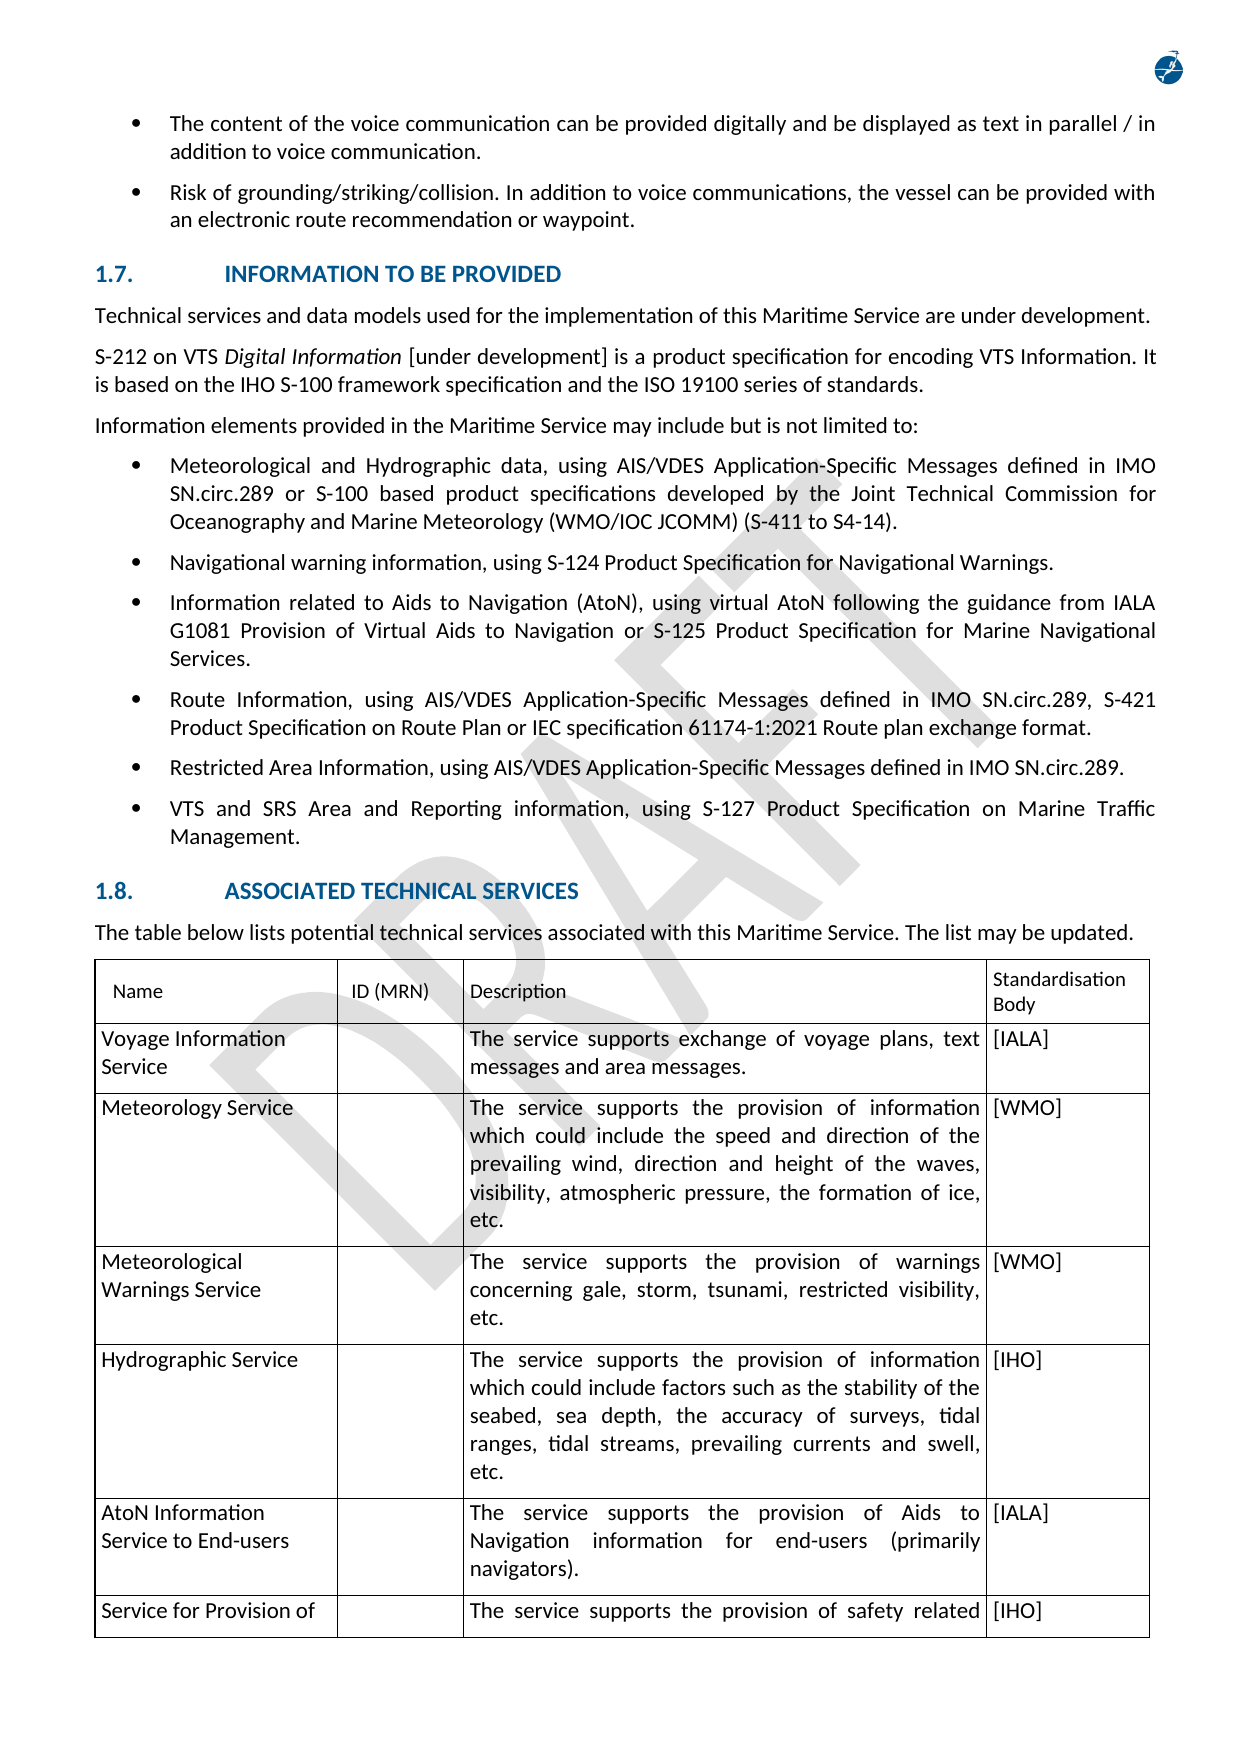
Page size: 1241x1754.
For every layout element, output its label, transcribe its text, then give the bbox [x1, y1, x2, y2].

table_cell [IALA] [987, 1024, 1149, 1092]
list Information related to Aids to Navigation (AtoN), using virtual AtoN following the guidance from IALA G1081 Provision of Virtual Aids to Navigation or S-125 Product Specification for Marine Navigational Services. [132, 588, 1157, 672]
table_cell [338, 1024, 463, 1092]
table_cell The service supports exchange of voyage plans, text messages and area messages. [464, 1024, 986, 1092]
text Technical services and data models used for the implementation of this Maritime Service are under development. [94, 302, 1157, 330]
picture [1123, 0, 1241, 119]
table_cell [464, 1596, 986, 1637]
list The content of the voice communication can be provided digitally and be displayed as text in parallel / in addition to voice communication. [132, 109, 1157, 165]
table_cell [96, 1596, 337, 1637]
list Route Information, using AIS/VDES Application-Specific Messages defined in IMO SN.circ.289, S-421 Product Specification on Route Plan or IEC specification 61174-1:2021 Route plan exchange format. [132, 685, 1157, 741]
table_header ID (MRN) [338, 960, 463, 1023]
table_cell [338, 1247, 463, 1344]
table_cell [WMO] [987, 1094, 1149, 1246]
table_cell [338, 1499, 463, 1595]
text The table below lists potential technical services associated with this Maritime Service. The list may be updated. [94, 918, 1157, 946]
table_cell [IHO] [987, 1345, 1149, 1497]
table_cell Meteorological Warnings Service [96, 1247, 337, 1344]
text Information to be provided [94, 259, 1157, 289]
table_cell Meteorology Service [96, 1094, 337, 1246]
text Information elements provided in the Maritime Service may include but is not limited to: [94, 411, 1157, 439]
text S-212 on VTS Digital Information [under development] is a product specification for encoding VTS Information. It is based on the IHO S-100 framework specification and the ISO 19100 series of standards. [94, 342, 1157, 398]
table_cell [WMO] [987, 1247, 1149, 1344]
table_cell Voyage Information Service [96, 1024, 337, 1092]
table_header Description [464, 960, 986, 1023]
table_header Standardisation Body [987, 960, 1149, 1023]
list Navigational warning information, using S-124 Product Specification for Navigational Warnings. [132, 548, 1157, 576]
table_cell [338, 1094, 463, 1246]
table_header Name [96, 960, 337, 1023]
list Meteorological and Hydrographic data, using AIS/VDES Application-Specific Messages defined in IMO SN.circ.289 or S-100 based product specifications developed by the Joint Technical Commission for Oceanography and Marine Meteorology (WMO/IOC JCOMM) (S-411 to S4-14). [132, 451, 1157, 535]
table_cell AtoN Information Service to End-users [96, 1499, 337, 1595]
list Risk of grounding/striking/collision. In addition to voice communications, the vessel can be provided with an electronic route recommendation or waypoint. [132, 178, 1157, 234]
table_cell [IHO] [987, 1596, 1149, 1637]
table_cell The service supports the provision of warnings concerning gale, storm, tsunami, restricted visibility, etc. [464, 1247, 986, 1344]
table_cell [338, 1596, 463, 1637]
list VTS and SRS Area and Reporting information, using S-127 Product Specification on Marine Traffic Management. [132, 794, 1157, 850]
table_cell Hydrographic Service [96, 1345, 337, 1497]
text Associated technical services [94, 875, 1157, 906]
table_cell [338, 1345, 463, 1497]
table_cell The service supports the provision of information which could include the speed and direction of the prevailing wind, direction and height of the waves, visibility, atmospheric pressure, the formation of ice, etc. [464, 1094, 986, 1246]
table_cell [IALA] [987, 1499, 1149, 1595]
table_cell The service supports the provision of information which could include factors such as the stability of the seabed, sea depth, the accuracy of surveys, tidal ranges, tidal streams, prevailing currents and swell, etc. [464, 1345, 986, 1497]
table_cell The service supports the provision of Aids to Navigation information for end-users (primarily navigators). [464, 1499, 986, 1595]
list Restricted Area Information, using AIS/VDES Application-Specific Messages defined in IMO SN.circ.289. [132, 753, 1157, 781]
